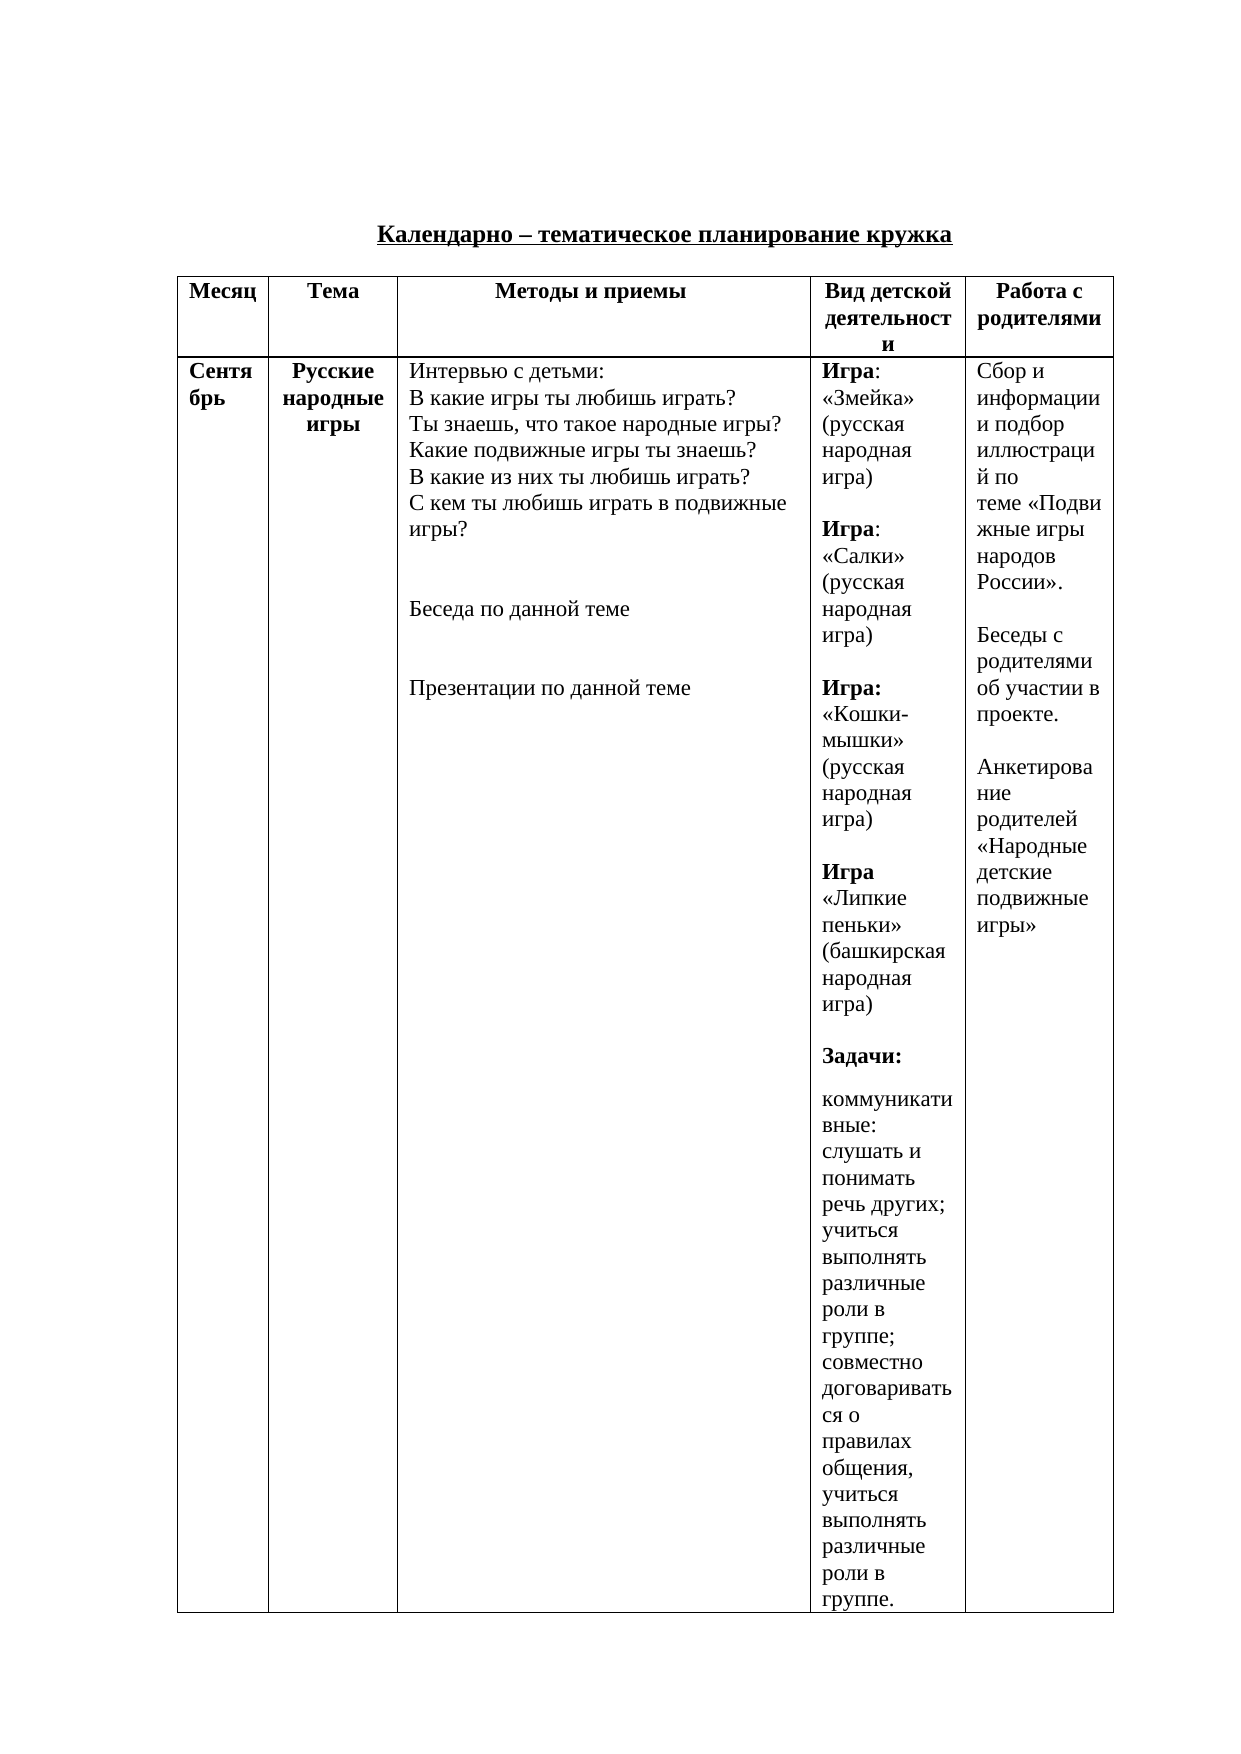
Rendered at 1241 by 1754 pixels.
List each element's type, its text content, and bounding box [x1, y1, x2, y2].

table_header Работа с родителями [966, 277, 1113, 356]
table_header Методы и приемы [398, 277, 810, 356]
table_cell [398, 358, 810, 1612]
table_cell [269, 358, 397, 1612]
table_header Тема [269, 277, 397, 356]
table_header Вид детской деятельности [811, 277, 965, 356]
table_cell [811, 358, 965, 1612]
table_cell Сентябрь [178, 358, 268, 1612]
table_header Месяц [178, 277, 268, 356]
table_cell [966, 358, 1113, 1612]
text Календарно – тематическое планирование кружка [177, 219, 1152, 247]
